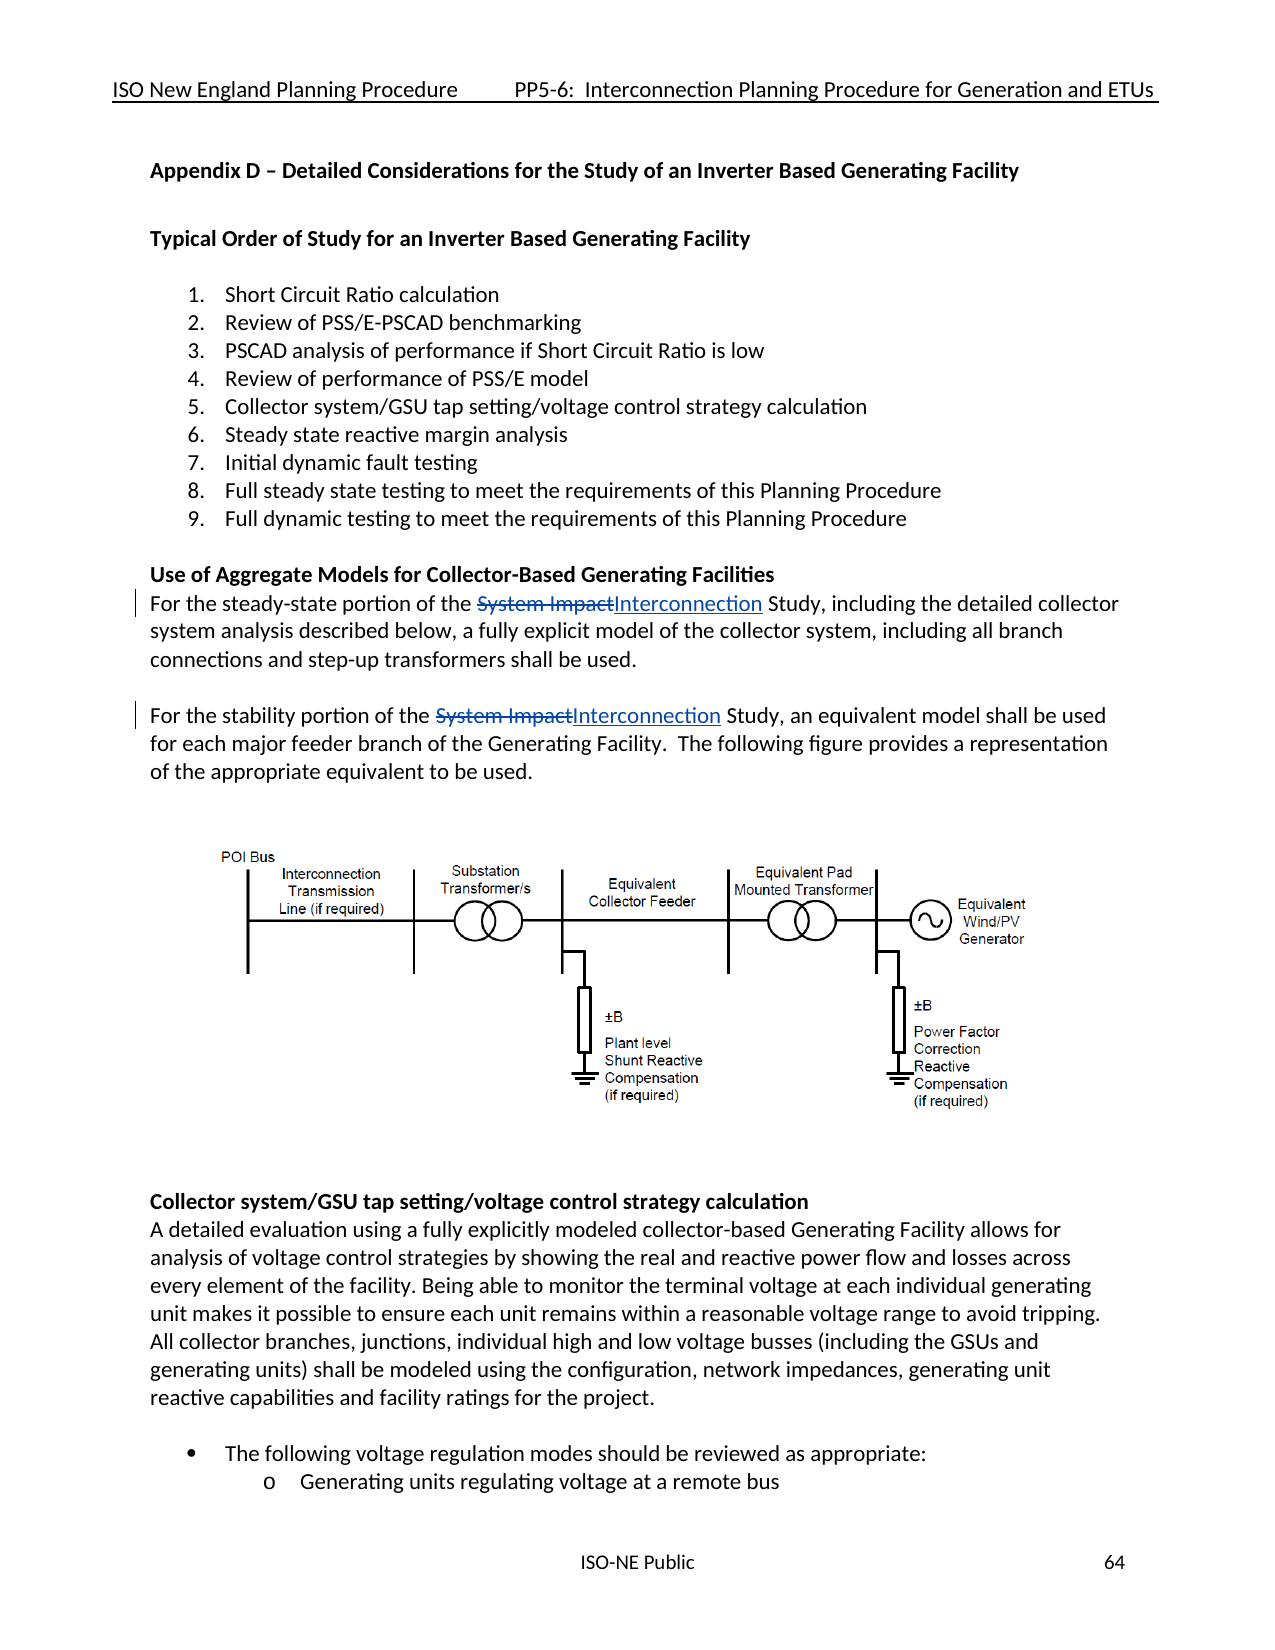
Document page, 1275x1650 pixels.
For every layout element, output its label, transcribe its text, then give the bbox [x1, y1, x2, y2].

text A detailed evaluation using a fully explicitly modeled collector-based Generating Facility allows for analysis of voltage control strategies by showing the real and reactive power flow and losses across every element of the facility. Being able to monitor the terminal voltage at each individual generating unit makes it possible to ensure each unit remains within a reasonable voltage range to avoid tripping. All collector branches, junctions, individual high and low voltage busses (including the GSUs and generating units) shall be modeled using the configuration, network impedances, generating unit reactive capabilities and facility ratings for the project. [150, 1215, 1125, 1411]
list Steady state reactive margin analysis [187, 421, 1125, 448]
text Use of Aggregate Models for Collector-Based Generating Facilities [150, 561, 1125, 589]
text Collector system/GSU tap setting/voltage control strategy calculation [150, 1187, 1125, 1215]
text Typical Order of Study for an Inverter Based Generating Facility [150, 224, 1125, 252]
list Review of performance of PSS/E model [187, 364, 1125, 392]
list Full dynamic testing to meet the requirements of this Planning Procedure [187, 504, 1125, 533]
text For the steady-state portion of the Study, including the detailed collector system analysis described below, a fully explicit model of the collector system, including all branch connections and step-up transformers shall be used. [150, 589, 1125, 673]
list PSCAD analysis of performance if Short Circuit Ratio is low [187, 336, 1125, 364]
list Initial dynamic fault testing [187, 448, 1125, 477]
text For the stability portion of the Study, an equivalent model shall be used for each major feeder branch of the Generating Facility. The following figure provides a representation of the appropriate equivalent to be used. [150, 701, 1125, 785]
list Full steady state testing to meet the requirements of this Planning Procedure [187, 477, 1125, 504]
list Review of PSS/E-PSCAD benchmarking [187, 308, 1125, 336]
list Collector system/GSU tap setting/voltage control strategy calculation [187, 392, 1125, 421]
list Generating units regulating voltage at a remote bus [262, 1467, 1125, 1497]
list The following voltage regulation modes should be reviewed as appropriate: [187, 1439, 1125, 1467]
picture [208, 812, 1067, 1160]
list Short Circuit Ratio calculation [187, 280, 1125, 308]
subtitle Appendix D – Detailed Considerations for the Study of an Inverter Based Generating Facility [150, 156, 1125, 184]
